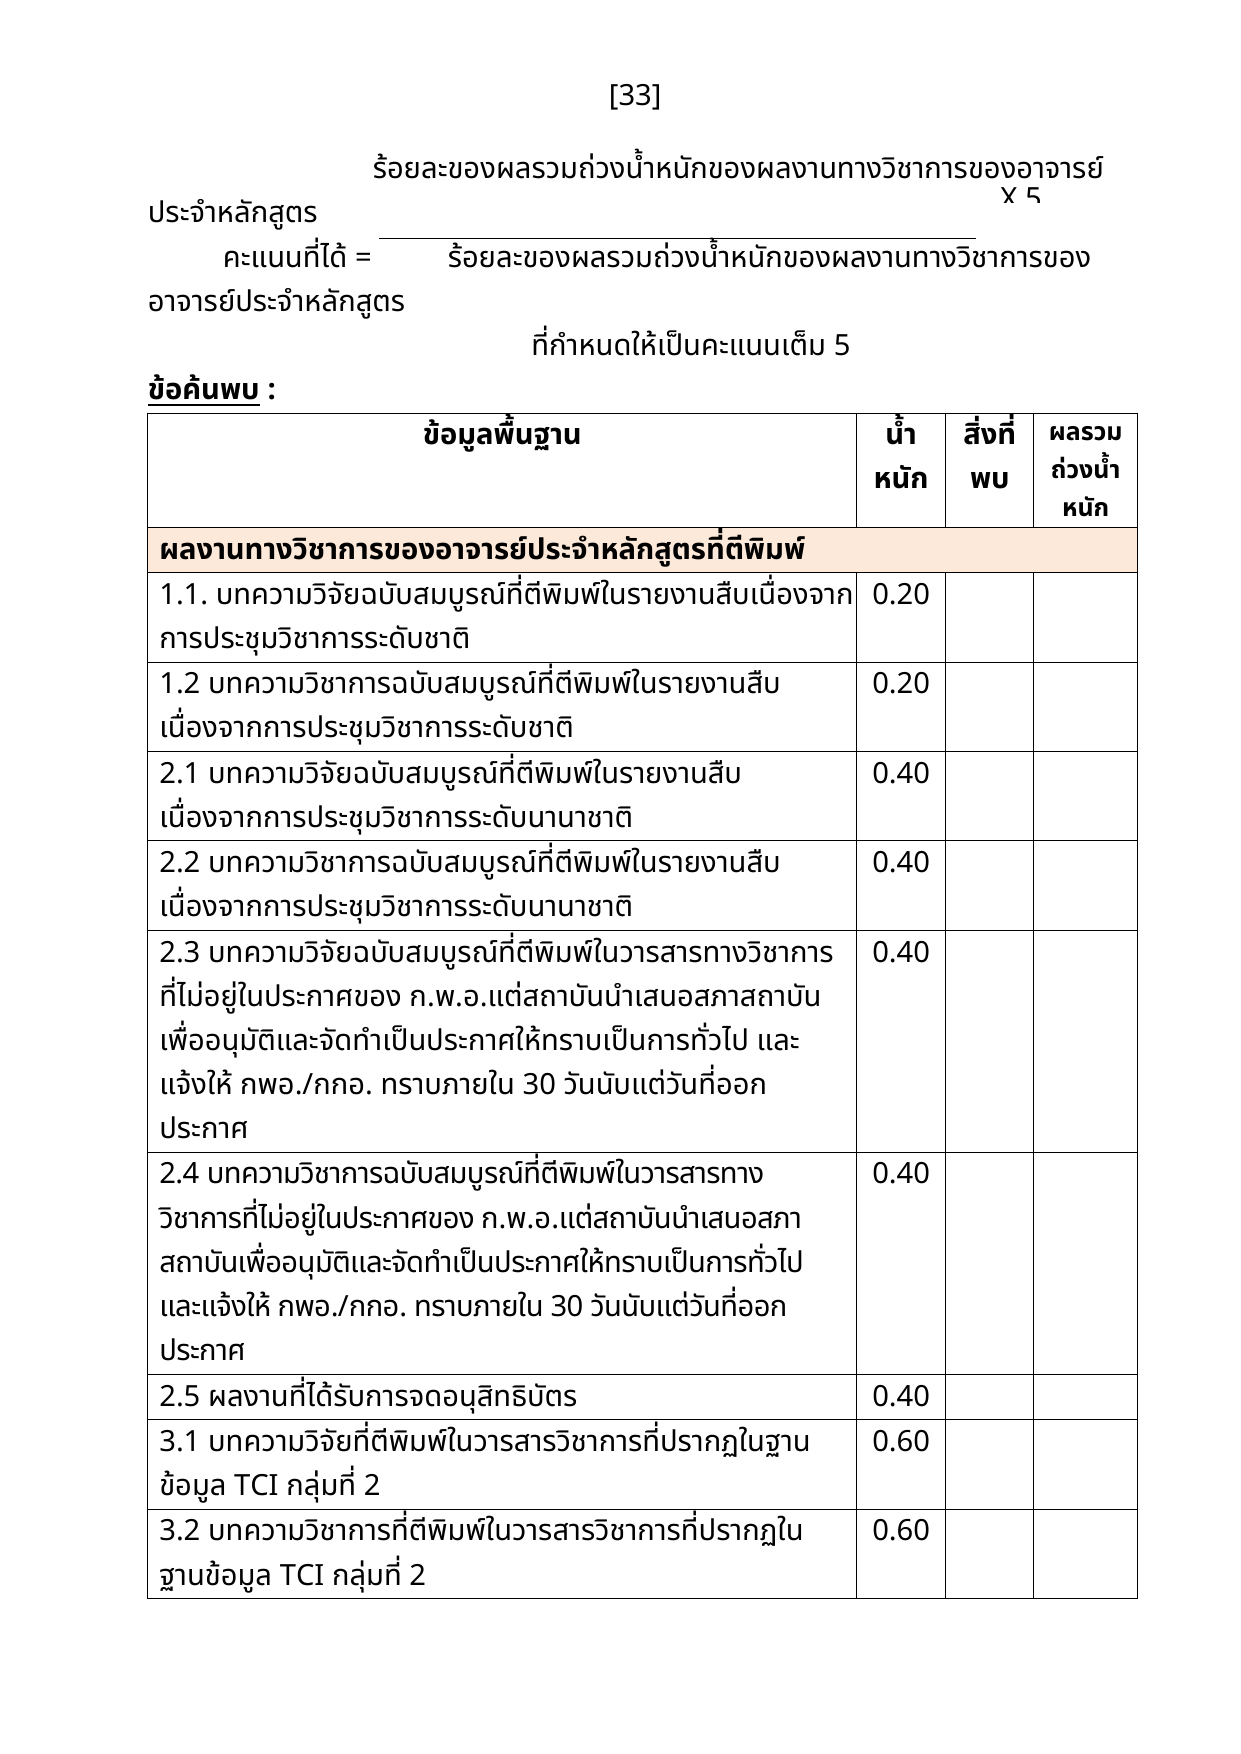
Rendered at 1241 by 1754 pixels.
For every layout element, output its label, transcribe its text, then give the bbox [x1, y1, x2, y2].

table_cell [1034, 752, 1137, 840]
table_cell 3.2 บทความวิชาการที่ตีพิมพ์ในวารสารวิชาการที่ปรากฏในฐานข้อมูล TCI กลุ่มที่ 2 [148, 1510, 856, 1598]
table_cell [1034, 931, 1137, 1152]
table_cell 2.4 บทความวิชาการฉบับสมบูรณ์ที่ตีพิมพ์ในวารสารทางวิชาการที่ไม่อยู่ในประกาศของ ก.พ.อ.แต่สถาบันนำเสนอสภาสถาบันเพื่ออนุมัติและจัดทำเป็นประกาศให้ทราบเป็นการทั่วไปและแจ้งให้ กพอ./กกอ. ทราบภายใน 30 วันนับแต่วันที่ออกประกาศ [148, 1153, 856, 1374]
table_header สิ่งที่พบ [946, 414, 1033, 527]
table_cell 2.2 บทความวิชาการฉบับสมบูรณ์ที่ตีพิมพ์ในรายงานสืบเนื่องจากการประชุมวิชาการระดับนานาชาติ [148, 841, 856, 930]
text ที่กำหนดให้เป็นคะแนนเต็ม 5 [373, 324, 1122, 368]
table_cell [1034, 1420, 1137, 1509]
text ร้อยละของผลรวมถ่วงน้ำหนักของผลงานทางวิชาการของอาจารย์ประจำหลักสูตร [148, 148, 1122, 236]
table_cell 0.60 [857, 1510, 945, 1598]
table_header ข้อมูลพื้นฐาน [148, 414, 856, 527]
table_cell 2.5 ผลงานที่ได้รับการจดอนุสิทธิบัตร [148, 1375, 856, 1419]
table_cell [1034, 1375, 1137, 1419]
table_cell [1034, 1510, 1137, 1598]
table_cell 0.40 [857, 1375, 945, 1419]
table_cell [1034, 663, 1137, 751]
table_cell 2.1 บทความวิจัยฉบับสมบูรณ์ที่ตีพิมพ์ในรายงานสืบเนื่องจากการประชุมวิชาการระดับนานาชาติ [148, 752, 856, 840]
table_cell ผลงานทางวิชาการของอาจารย์ประจำหลักสูตรที่ตีพิมพ์ [148, 528, 1137, 572]
table_cell 0.20 [857, 663, 945, 751]
table_cell 0.40 [857, 1153, 945, 1374]
table_cell [946, 1153, 1033, 1374]
text ข้อค้นพบ : [148, 368, 1122, 413]
table_cell [946, 573, 1033, 662]
table_cell [946, 752, 1033, 840]
table_cell [946, 841, 1033, 930]
table_cell 1.2 บทความวิชาการฉบับสมบูรณ์ที่ตีพิมพ์ในรายงานสืบเนื่องจากการประชุมวิชาการระดับชาติ [148, 663, 856, 751]
table_header ผลรวมถ่วงน้ำหนัก [1034, 414, 1137, 527]
table_header น้ำหนัก [857, 414, 945, 527]
table_cell [1034, 841, 1137, 930]
table_cell 0.40 [857, 841, 945, 930]
table_cell 0.20 [857, 573, 945, 662]
table_cell 3.1 บทความวิจัยที่ตีพิมพ์ในวารสารวิชาการที่ปรากฏในฐานข้อมูล TCI กลุ่มที่ 2 [148, 1420, 856, 1509]
table_cell 1.1. บทความวิจัยฉบับสมบูรณ์ที่ตีพิมพ์ในรายงานสืบเนื่องจากการประชุมวิชาการระดับชาติ [148, 573, 856, 662]
table_cell 0.60 [857, 1420, 945, 1509]
table_cell [1034, 1153, 1137, 1374]
table_cell [946, 663, 1033, 751]
text คะแนนที่ได้ = ร้อยละของผลรวมถ่วงน้ำหนักของผลงานทางวิชาการของอาจารย์ประจำหลักสูตร [148, 236, 1122, 324]
table_cell [946, 1510, 1033, 1598]
table_cell [946, 931, 1033, 1152]
table_cell 0.40 [857, 752, 945, 840]
table_cell 2.3 บทความวิจัยฉบับสมบูรณ์ที่ตีพิมพ์ในวารสารทางวิชาการที่ไม่อยู่ในประกาศของ ก.พ.อ.แต่สถาบันนำเสนอสภาสถาบันเพื่ออนุมัติและจัดทำเป็นประกาศให้ทราบเป็นการทั่วไป และแจ้งให้ กพอ./กกอ. ทราบภายใน 30 วันนับแต่วันที่ออกประกาศ [148, 931, 856, 1152]
table_cell [946, 1420, 1033, 1509]
table_cell [1034, 573, 1137, 662]
table_cell 0.40 [857, 931, 945, 1152]
table_cell [946, 1375, 1033, 1419]
